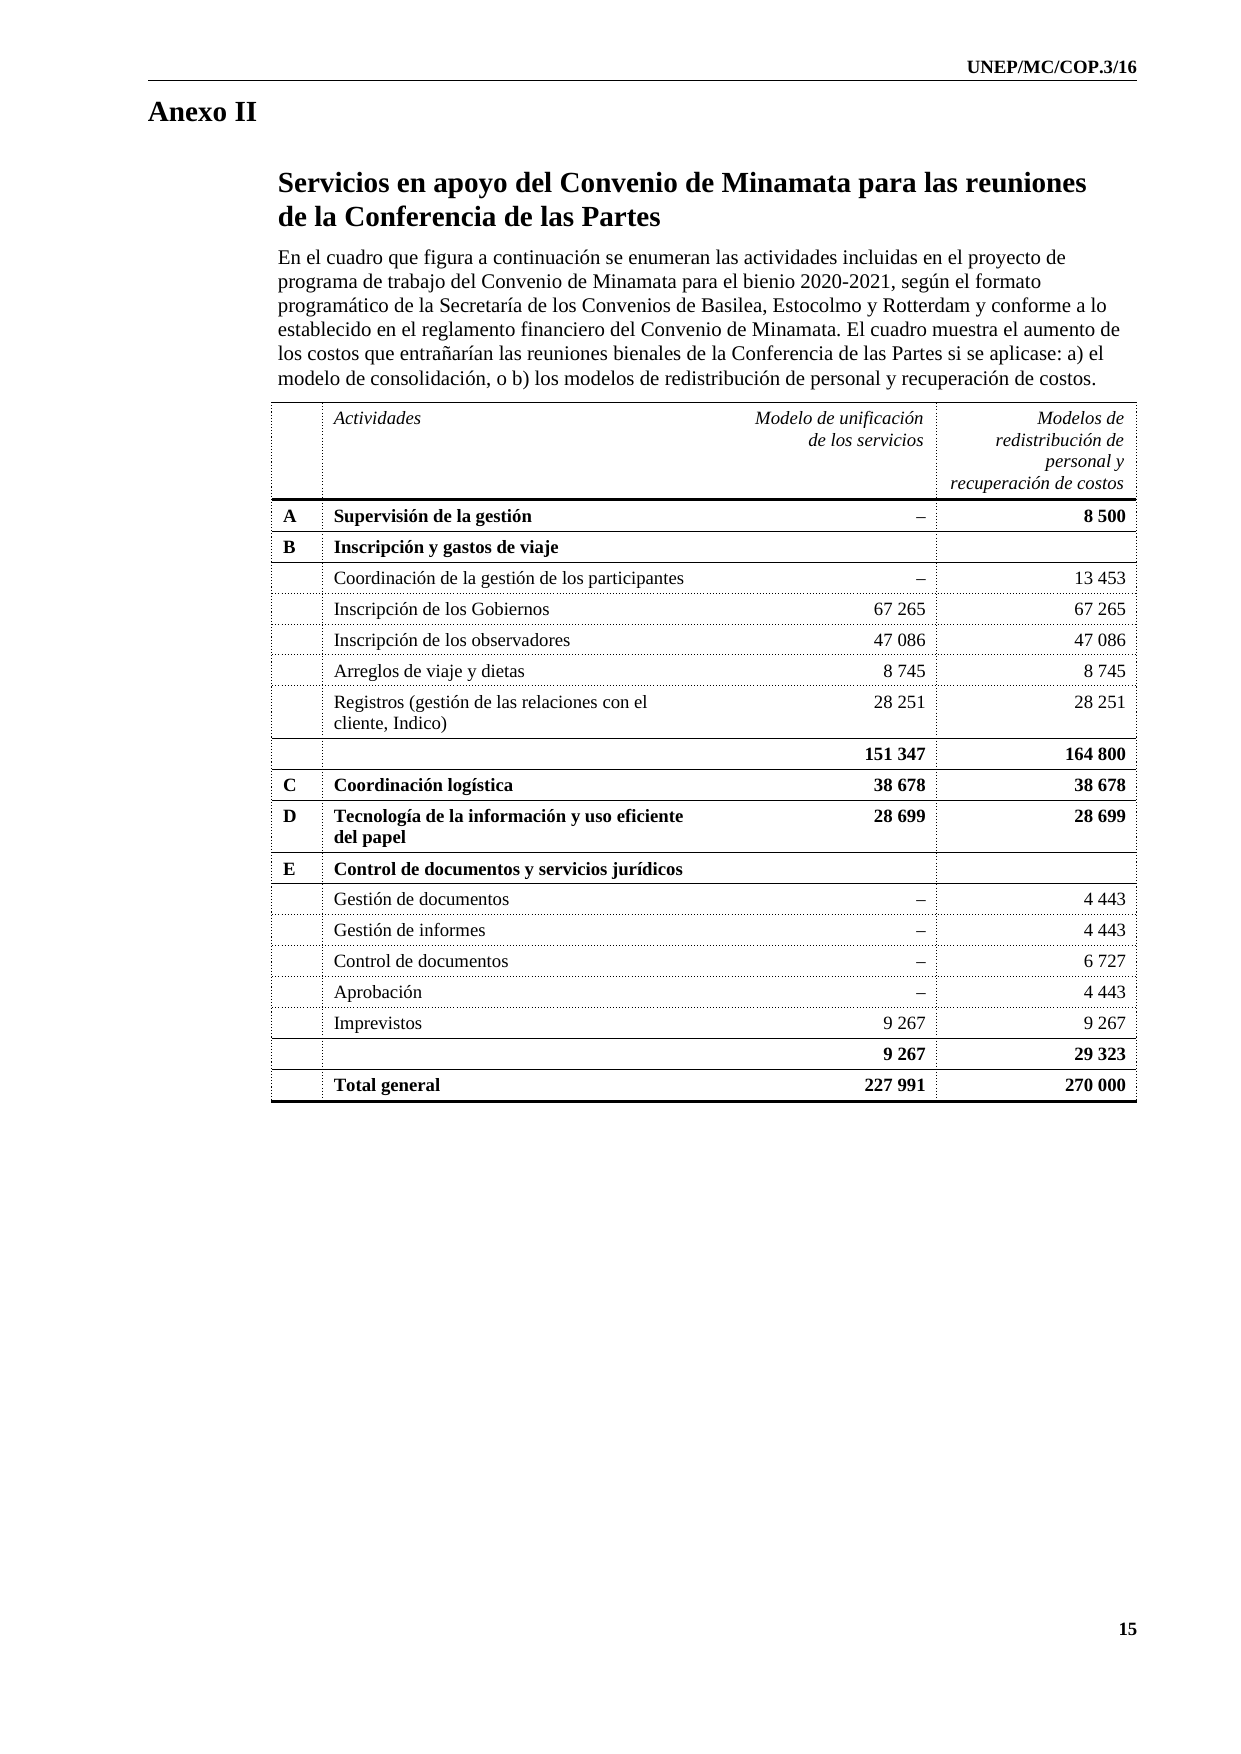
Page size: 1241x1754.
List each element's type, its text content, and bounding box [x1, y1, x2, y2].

table_cell Total general [322, 1070, 736, 1100]
table_cell 9 267 [936, 1007, 1137, 1038]
table_cell [272, 914, 322, 945]
table_cell [272, 976, 322, 1007]
table_cell Inscripción de los observadores [322, 624, 736, 654]
table_cell [272, 884, 322, 914]
table_cell 28 251 [936, 685, 1137, 738]
text Anexo II [148, 94, 1137, 128]
table_cell A [272, 501, 322, 531]
table_cell 4 443 [936, 976, 1137, 1007]
table_cell 270 000 [936, 1069, 1137, 1100]
table_cell [272, 1039, 322, 1069]
table_cell – [736, 563, 936, 592]
table_header [272, 403, 322, 498]
table_cell Imprevistos [322, 1007, 736, 1038]
table_cell [272, 654, 322, 685]
table_cell [322, 1039, 736, 1069]
table_cell [272, 1070, 322, 1100]
table_cell Coordinación logística [322, 770, 736, 800]
table_cell Inscripción y gastos de viaje [322, 532, 736, 562]
table_cell [322, 739, 736, 769]
table_cell [736, 532, 936, 562]
title Servicios en apoyo del Convenio de Minamata para las reuniones de la Conferencia de las Partes [278, 166, 1137, 233]
table_cell D [272, 801, 322, 852]
table_cell B [272, 532, 322, 562]
table_cell Control de documentos y servicios jurídicos [322, 853, 736, 883]
table_cell 9 267 [736, 1007, 936, 1038]
table_cell 47 086 [736, 624, 936, 654]
table_cell 6 727 [936, 945, 1137, 976]
table_cell E [272, 853, 322, 883]
table_cell [736, 853, 936, 883]
table_cell [272, 685, 322, 738]
table_header Modelo de unificación de los servicios [736, 403, 936, 498]
table_cell Supervisión de la gestión [322, 501, 736, 531]
table_cell Control de documentos [322, 945, 736, 976]
table_cell – [736, 884, 936, 914]
table_cell Aprobación [322, 976, 736, 1007]
table_cell 164 800 [936, 738, 1137, 769]
table_cell – [736, 976, 936, 1007]
table_cell 4 443 [936, 914, 1137, 945]
table_cell Tecnología de la información y uso eficiente del papel [322, 801, 736, 852]
table_cell [272, 624, 322, 654]
table_cell Registros (gestión de las relaciones con el cliente, Indico) [322, 685, 736, 738]
table_cell 4 443 [936, 884, 1137, 914]
table_header Modelos de redistribución de personal y recuperación de costos [936, 403, 1137, 498]
table_cell 8 745 [736, 654, 936, 685]
table_cell 28 251 [736, 685, 936, 738]
table_cell Gestión de informes [322, 914, 736, 945]
table_cell [936, 853, 1137, 883]
table_cell 8 745 [936, 654, 1137, 685]
table_cell – [736, 914, 936, 945]
table_cell 47 086 [936, 624, 1137, 654]
table_cell 227 991 [736, 1070, 936, 1100]
table_cell 8 500 [936, 500, 1137, 531]
table_cell 9 267 [736, 1039, 936, 1069]
table_cell Inscripción de los Gobiernos [322, 593, 736, 623]
table_cell Arreglos de viaje y dietas [322, 654, 736, 685]
table_cell [272, 563, 322, 592]
table_cell 28 699 [936, 800, 1137, 852]
table_cell 67 265 [736, 593, 936, 623]
table_cell 151 347 [736, 739, 936, 769]
table_cell 67 265 [936, 593, 1137, 623]
table_cell 13 453 [936, 563, 1137, 592]
table_cell [272, 739, 322, 769]
table_cell 29 323 [936, 1038, 1137, 1069]
table_cell [272, 945, 322, 976]
table_cell Coordinación de la gestión de los participantes [322, 563, 736, 592]
table_cell – [736, 501, 936, 531]
table_cell 38 678 [936, 769, 1137, 800]
table_cell 28 699 [736, 801, 936, 852]
text En el cuadro que figura a continuación se enumeran las actividades incluidas en el proyecto de programa de trabajo del Convenio de Minamata para el bienio 2020-2021, según el formato programático de la Secretaría de los Convenios de Basilea, Estocolmo y Rotterdam y conforme a lo establecido en el reglamento financiero del Convenio de Minamata. El cuadro muestra el aumento de los costos que entrañarían las reuniones bienales de la Conferencia de las Partes si se aplicase: a) el modelo de consolidación, o b) los modelos de redistribución de personal y recuperación de costos. [278, 245, 1137, 389]
table_cell [272, 1007, 322, 1038]
table_cell [272, 593, 322, 623]
table_cell [936, 531, 1137, 562]
table_cell Gestión de documentos [322, 884, 736, 914]
table_cell C [272, 770, 322, 800]
table_cell 38 678 [736, 770, 936, 800]
table_cell – [736, 945, 936, 976]
table_header Actividades [322, 403, 736, 498]
